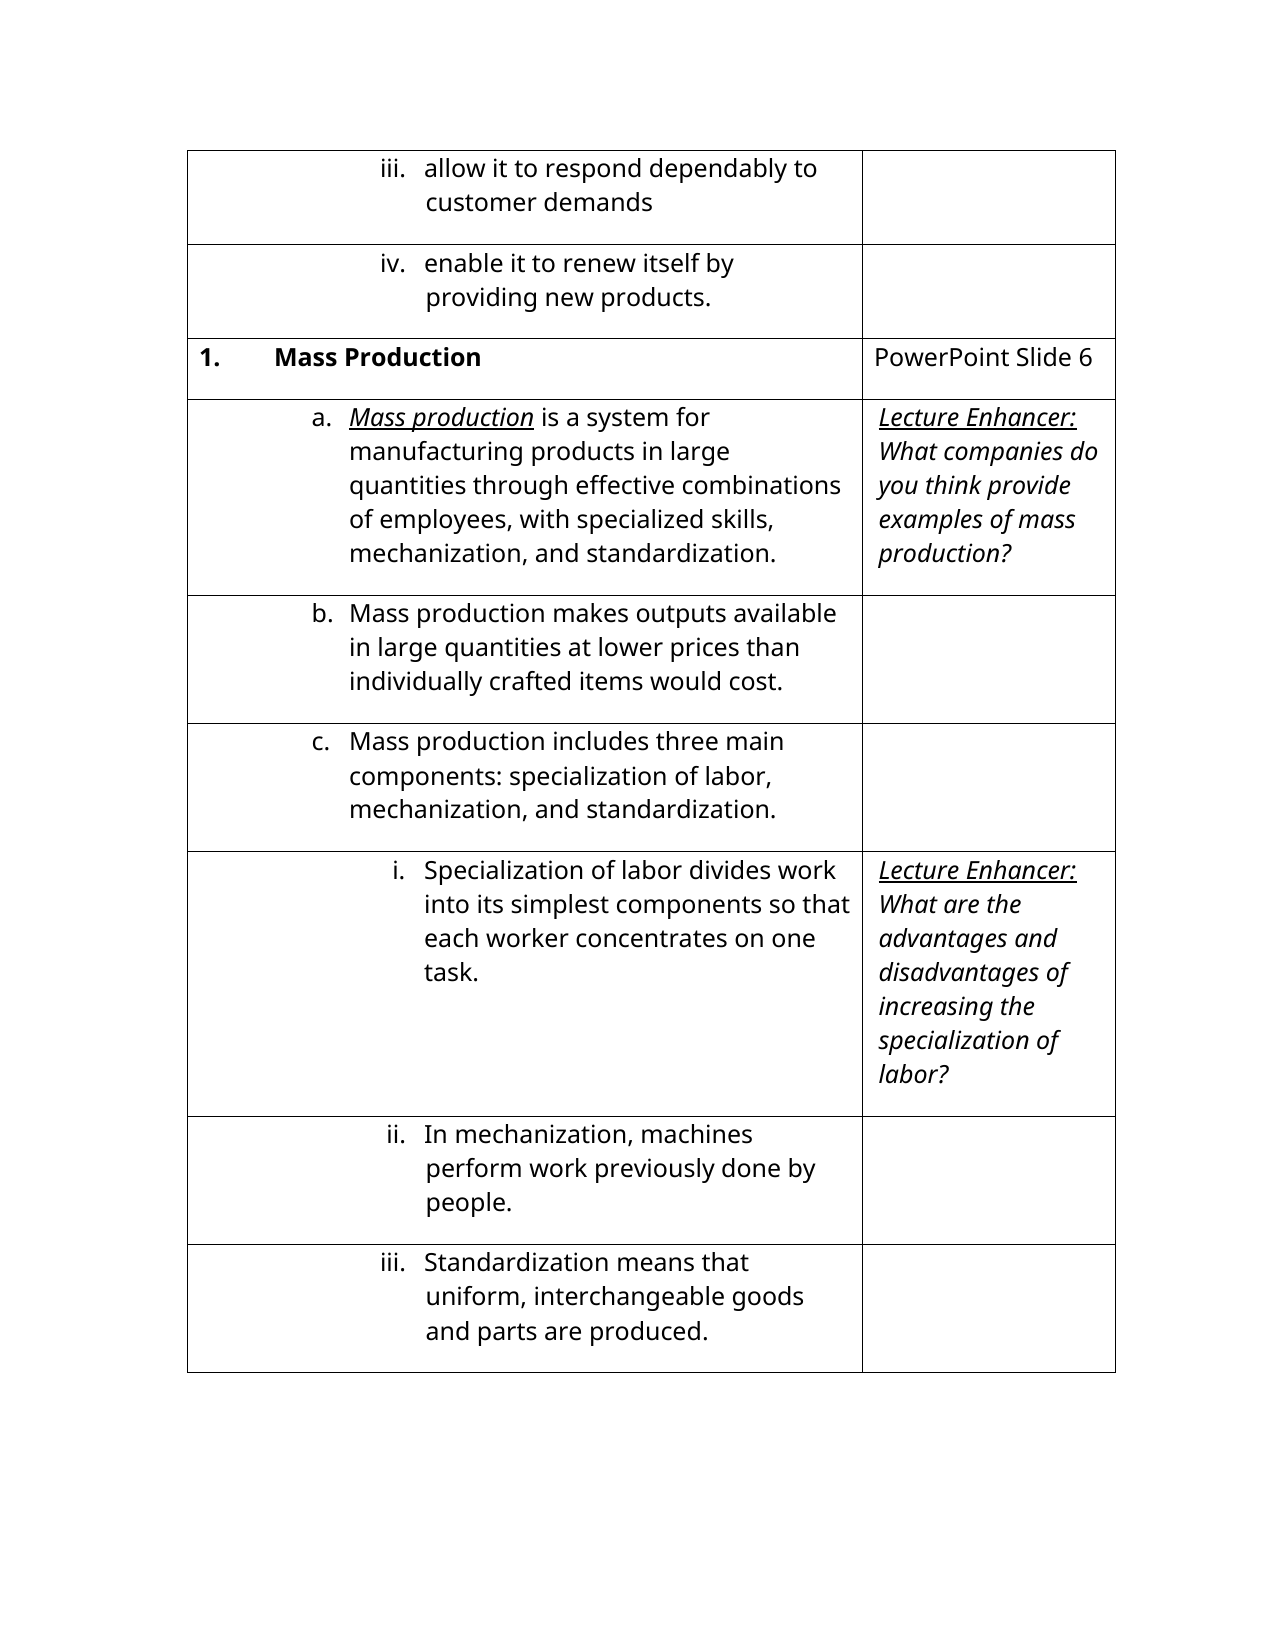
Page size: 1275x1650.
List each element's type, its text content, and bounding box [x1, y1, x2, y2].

table_cell Standardization means that uniform, interchangeable goods and parts are produced. [188, 1245, 862, 1372]
table_cell [863, 1245, 1115, 1372]
table_cell PowerPoint Slide 6 [863, 339, 1115, 398]
table_cell [863, 1117, 1115, 1244]
table_cell Mass Production [188, 339, 862, 398]
table_cell enable it to renew itself by providing new products. [188, 245, 862, 338]
table_header [863, 151, 1115, 244]
table_cell [863, 596, 1115, 723]
table_cell Specialization of labor divides work into its simplest components so that each worker concentrates on one task. [188, 852, 862, 1116]
table_cell [863, 724, 1115, 851]
table_cell Mass production includes three main components: specialization of labor, mechanization, and standardization. [188, 724, 862, 851]
table_cell Lecture Enhancer: What companies do you think provide examples of mass production? [863, 400, 1115, 595]
table_cell Mass production is a system for manufacturing products in large quantities through effective combinations of employees, with specialized skills, mechanization, and standardization. [188, 400, 862, 595]
table_cell Lecture Enhancer: What are the advantages and disadvantages of increasing the specialization of labor? [863, 852, 1115, 1116]
table_header allow it to respond dependably to customer demands [188, 151, 862, 244]
table_cell [863, 245, 1115, 338]
table_cell In mechanization, machines perform work previously done by people. [188, 1117, 862, 1244]
table_cell Mass production makes outputs available in large quantities at lower prices than individually crafted items would cost. [188, 596, 862, 723]
